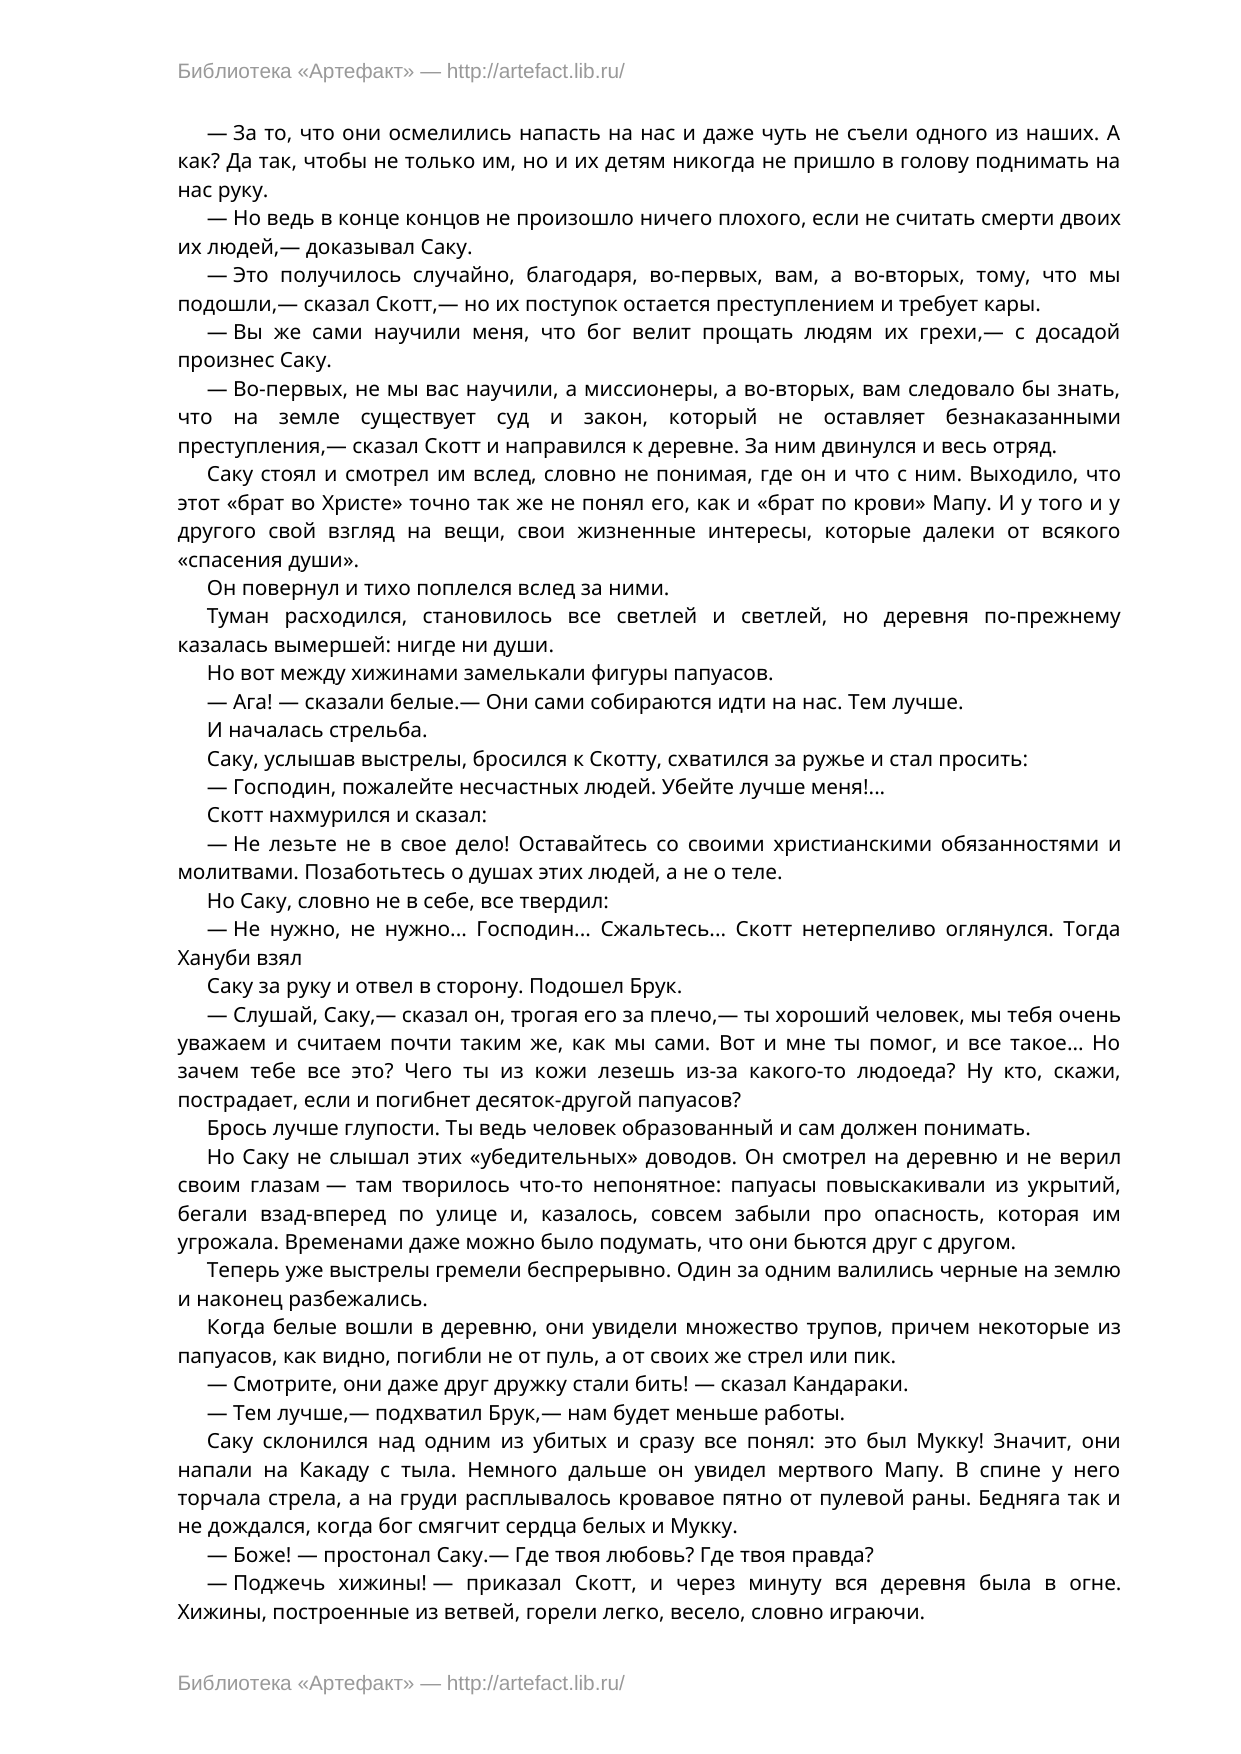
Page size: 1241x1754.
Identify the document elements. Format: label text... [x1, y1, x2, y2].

text Саку за руку и отвел в сторону. Подошел Брук. [177, 971, 1122, 1000]
text Саку стоял и смотрел им вслед, словно не понимая, где он и что с ним. Выходило, что этот «брат во Христе» точно так же не понял его, как и «брат по крови» Мапу. И у того и у другого свой взгляд на вещи, свои жизненные интересы, которые далеки от всякого «спасения души». [177, 459, 1122, 573]
text Но вот между хижинами замелькали фигуры папуасов. [177, 658, 1122, 687]
text — За то, что они осмелились напасть на нас и даже чуть не съели одного из наших. А как? Да так, чтобы не только им, но и их детям никогда не пришло в голову поднимать на нас руку. [177, 118, 1122, 203]
text — Боже! — простонал Саку.— Где твоя любовь? Где твоя правда? [177, 1540, 1122, 1568]
text — Это получилось случайно, благодаря, во-первых, вам, а во-вторых, тому, что мы подошли,— сказал Скотт,— но их поступок остается преступлением и требует кары. [177, 260, 1122, 317]
text Но Саку не слышал этих «убедительных» доводов. Он смотрел на деревню и не верил своим глазам — там творилось что-то непонятное: папуасы повыскакивали из укрытий, бегали взад-вперед по улице и, казалось, совсем забыли про опасность, которая им угрожала. Временами даже можно было подумать, что они бьются друг с другом. [177, 1142, 1122, 1256]
text — Не лезьте не в свое дело! Оставайтесь со своими христианскими обязанностями и молитвами. Позаботьтесь о душах этих людей, а не о теле. [177, 829, 1122, 886]
text — Но ведь в конце концов не произошло ничего плохого, если не считать смерти двоих их людей,— доказывал Саку. [177, 203, 1122, 260]
text — Вы же сами научили меня, что бог велит прощать людям их грехи,— с досадой произнес Саку. [177, 317, 1122, 374]
text — Смотрите, они даже друг дружку стали бить! — сказал Кандараки. [177, 1369, 1122, 1398]
text Скотт нахмурился и сказал: [177, 801, 1122, 829]
text Когда белые вошли в деревню, они увидели множество трупов, причем некоторые из папуасов, как видно, погибли не от пуль, а от своих же стрел или пик. [177, 1312, 1122, 1369]
text — Тем лучше,— подхватил Брук,— нам будет меньше работы. [177, 1398, 1122, 1426]
text Теперь уже выстрелы гремели беспрерывно. Один за одним валились черные на землю и наконец разбежались. [177, 1256, 1122, 1312]
text Саку, услышав выстрелы, бросился к Скотту, схватился за ружье и стал просить: [177, 744, 1122, 772]
text — Во-первых, не мы вас научили, а миссионеры, а во-вторых, вам следовало бы знать, что на земле существует суд и закон, который не оставляет безнаказанными преступления,— сказал Скотт и направился к деревне. За ним двинулся и весь отряд. [177, 374, 1122, 459]
text Но Саку, словно не в себе, все твердил: [177, 886, 1122, 914]
text Туман расходился, становилось все светлей и светлей, но деревня по-прежнему казалась вымершей: нигде ни души. [177, 602, 1122, 658]
text — Ага! — сказали белые.— Они сами собираются идти на нас. Тем лучше. [177, 687, 1122, 715]
text — Поджечь хижины! — приказал Скотт, и через минуту вся деревня была в огне. Хижины, построенные из ветвей, горели легко, весело, словно играючи. [177, 1568, 1122, 1625]
text — Не нужно, не нужно... Господин... Сжальтесь... Скотт нетерпеливо оглянулся. Тогда Хануби взял [177, 914, 1122, 971]
text И началась стрельба. [177, 715, 1122, 744]
text — Слушай, Саку,— сказал он, трогая его за плечо,— ты хороший человек, мы тебя очень уважаем и считаем почти таким же, как мы сами. Вот и мне ты помог, и все такое... Но зачем тебе все это? Чего ты из кожи лезешь из-за какого-то людоеда? Ну кто, скажи, пострадает, если и погибнет десяток-другой папуасов? [177, 1000, 1122, 1113]
text Саку склонился над одним из убитых и сразу все понял: это был Мукку! Значит, они напали на Какаду с тыла. Немного дальше он увидел мертвого Мапу. В спине у него торчала стрела, а на груди расплывалось кровавое пятно от пулевой раны. Бедняга так и не дождался, когда бог смягчит сердца белых и Мукку. [177, 1426, 1122, 1540]
text Брось лучше глупости. Ты ведь человек образованный и сам должен понимать. [177, 1113, 1122, 1142]
text — Господин, пожалейте несчастных людей. Убейте лучше меня!... [177, 772, 1122, 801]
text Он повернул и тихо поплелся вслед за ними. [177, 573, 1122, 602]
